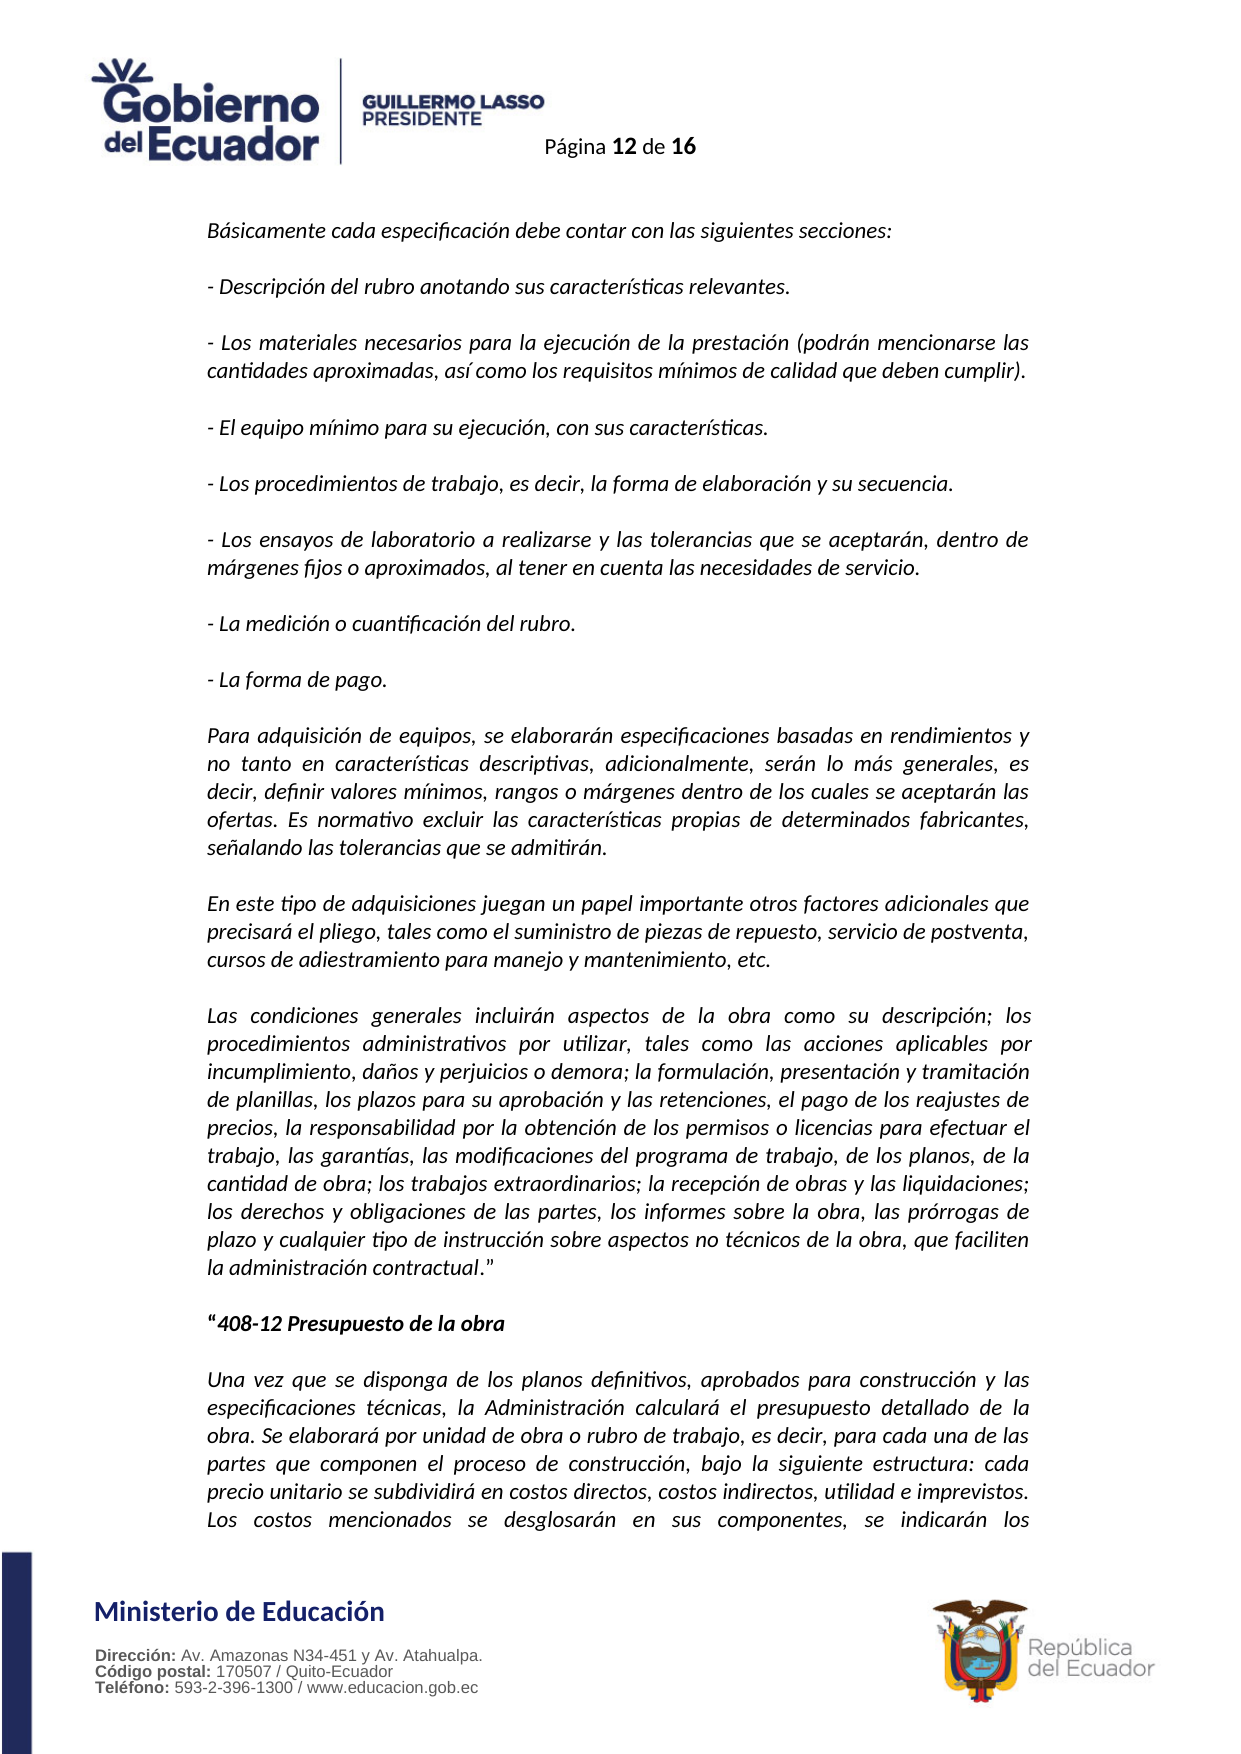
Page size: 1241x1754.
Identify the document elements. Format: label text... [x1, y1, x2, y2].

text “408-12 Presupuesto de la obra [207, 1309, 1033, 1337]
text - Los ensayos de laboratorio a realizarse y las tolerancias que se aceptarán, dentro de márgenes fijos o aproximados, al tener en cuenta las necesidades de servicio. [207, 497, 1033, 581]
picture [1, 0, 1241, 1754]
text - Descripción del rubro anotando sus características relevantes. [207, 244, 1033, 301]
text - El equipo mínimo para su ejecución, con sus características. [207, 384, 1033, 441]
text Las condiciones generales incluirán aspectos de la obra como su descripción; los procedimientos administrativos por utilizar, tales como las acciones aplicables por incumplimiento, daños y perjuicios o demora; la formulación, presentación y tramitación de planillas, los plazos para su aprobación y las retenciones, el pago de los reajustes de precios, la responsabilidad por la obtención de los permisos o licencias para efectuar el trabajo, las garantías, las modificaciones del programa de trabajo, de los planos, de la cantidad de obra; los trabajos extraordinarios; la recepción de obras y las liquidaciones; los derechos y obligaciones de las partes, los informes sobre la obra, las prórrogas de plazo y cualquier tipo de instrucción sobre aspectos no técnicos de la obra, que faciliten la administración contractual.” [207, 973, 1033, 1281]
text Para adquisición de equipos, se elaborarán especificaciones basadas en rendimientos y no tanto en características descriptivas, adicionalmente, serán lo más generales, es decir, definir valores mínimos, rangos o márgenes dentro de los cuales se aceptarán las ofertas. Es normativo excluir las características propias de determinados fabricantes, señalando las tolerancias que se admitirán. [207, 721, 1033, 861]
text - La forma de pago. [207, 637, 1033, 693]
text Básicamente cada especificación debe contar con las siguientes secciones: [207, 216, 1033, 244]
text En este tipo de adquisiciones juegan un papel importante otros factores adicionales que precisará el pliego, tales como el suministro de piezas de repuesto, servicio de postventa, cursos de adiestramiento para manejo y mantenimiento, etc. [207, 861, 1033, 973]
text - Los materiales necesarios para la ejecución de la prestación (podrán mencionarse las cantidades aproximadas, así como los requisitos mínimos de calidad que deben cumplir). [207, 301, 1033, 384]
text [207, 1337, 1033, 1533]
text - La medición o cuantificación del rubro. [207, 581, 1033, 637]
text - Los procedimientos de trabajo, es decir, la forma de elaboración y su secuencia. [207, 441, 1033, 497]
